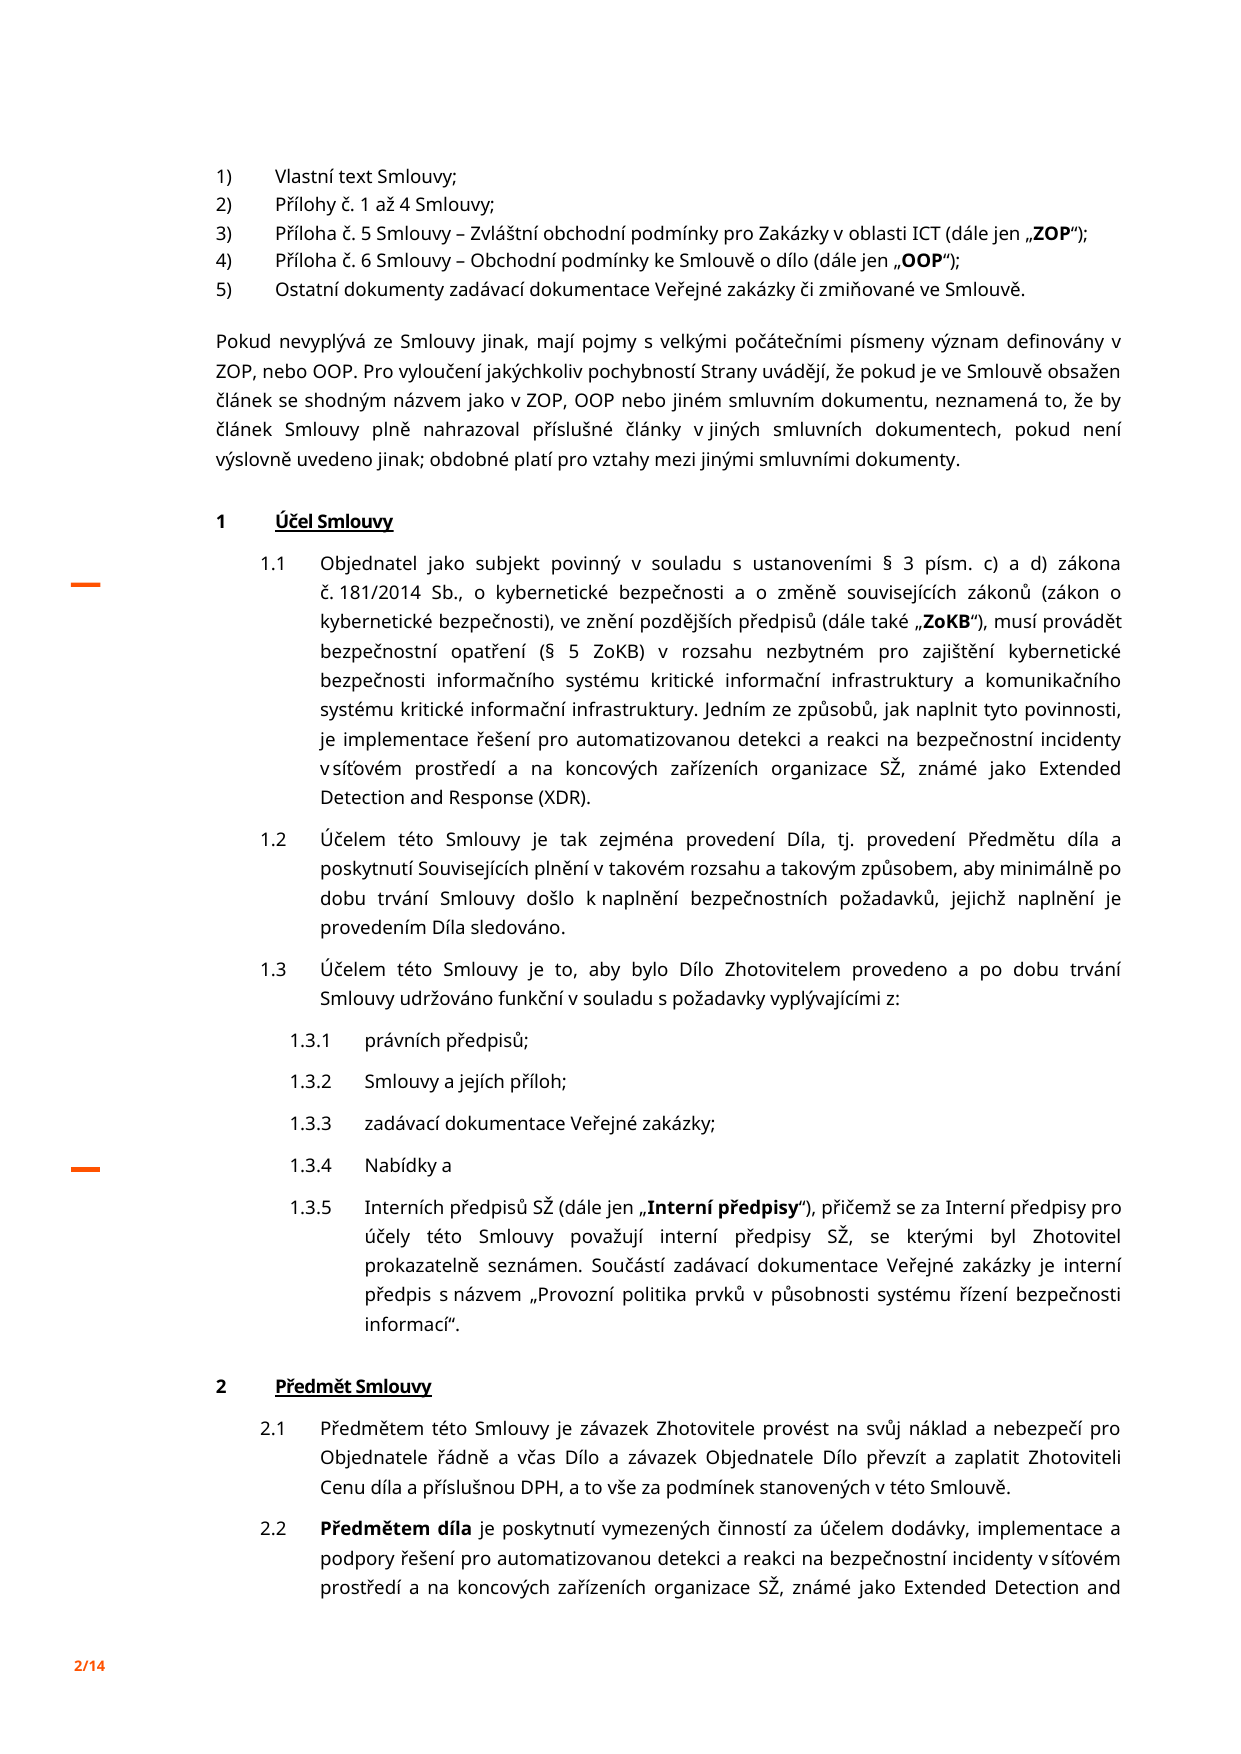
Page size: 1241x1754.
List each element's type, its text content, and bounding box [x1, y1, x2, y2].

subtitle Předmět Smlouvy [216, 1374, 1122, 1399]
subtitle Smlouvy a jejích příloh; [289, 1069, 1122, 1094]
subtitle Nabídky a [289, 1152, 1122, 1178]
subtitle Účelem této Smlouvy je to, aby bylo Dílo Zhotovitelem provedeno a po dobu trvání Smlouvy udržováno funkční v souladu s požadavky vyplývajícími z: [260, 956, 1122, 1011]
subtitle Účelem této Smlouvy je tak zejména provedení Díla, tj. provedení Předmětu díla a poskytnutí Souvisejících plnění v takovém rozsahu a takovým způsobem, aby minimálně po dobu trvání Smlouvy došlo k naplnění bezpečnostních požadavků, jejichž naplnění je provedením Díla sledováno. [260, 826, 1122, 939]
list Příloha č. 5 Smlouvy – Zvláštní obchodní podmínky pro Zakázky v oblasti ICT (dále jen „ZOP“); [216, 220, 1122, 245]
text Pokud nevyplývá ze Smlouvy jinak, mají pojmy s velkými počátečními písmeny význam definovány v ZOP, nebo OOP. Pro vyloučení jakýchkoliv pochybností Strany uvádějí, že pokud je ve Smlouvě obsažen článek se shodným názvem jako v ZOP, OOP nebo jiném smluvním dokumentu, neznamená to, že by článek Smlouvy plně nahrazoval příslušné články v jiných smluvních dokumentech, pokud není výslovně uvedeno jinak; obdobné platí pro vztahy mezi jinými smluvními dokumenty. [216, 329, 1122, 471]
subtitle Účel Smlouvy [216, 508, 1122, 534]
subtitle Objednatel jako subjekt povinný v souladu s ustanoveními § 3 písm. c) a d) zákona č. 181/2014 Sb., o kybernetické bezpečnosti a o změně souvisejících zákonů (zákon o kybernetické bezpečnosti), ve znění pozdějších předpisů (dále také „ZoKB“), musí provádět bezpečnostní opatření (§ 5 ZoKB) v rozsahu nezbytném pro zajištění kybernetické bezpečnosti informačního systému kritické informační infrastruktury a komunikačního systému kritické informační infrastruktury. Jedním ze způsobů, jak naplnit tyto povinnosti, je implementace řešení pro automatizovanou detekci a reakci na bezpečnostní incidenty v síťovém prostředí a na koncových zařízeních organizace SŽ, známé jako Extended Detection and Response (XDR). [260, 550, 1122, 810]
list Přílohy č. 1 až 4 Smlouvy; [216, 192, 1122, 217]
subtitle Interních předpisů SŽ (dále jen „Interní předpisy“), přičemž se za Interní předpisy pro účely této Smlouvy považují interní předpisy SŽ, se kterými byl Zhotovitel prokazatelně seznámen. Součástí zadávací dokumentace Veřejné zakázky je interní předpis s názvem „Provozní politika prvků v působnosti systému řízení bezpečnosti informací“. [289, 1194, 1122, 1337]
list Vlastní text Smlouvy; [216, 164, 1122, 189]
subtitle zadávací dokumentace Veřejné zakázky; [289, 1110, 1122, 1136]
subtitle právních předpisů; [289, 1027, 1122, 1052]
list Příloha č. 6 Smlouvy – Obchodní podmínky ke Smlouvě o dílo (dále jen „OOP“); [216, 248, 1122, 273]
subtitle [260, 1516, 1122, 1600]
list Ostatní dokumenty zadávací dokumentace Veřejné zakázky či zmiňované ve Smlouvě. [216, 276, 1122, 301]
subtitle Předmětem této Smlouvy je závazek Zhotovitele provést na svůj náklad a nebezpečí pro Objednatele řádně a včas Dílo a závazek Objednatele Dílo převzít a zaplatit Zhotoviteli Cenu díla a příslušnou DPH, a to vše za podmínek stanovených v této Smlouvě. [260, 1415, 1122, 1499]
